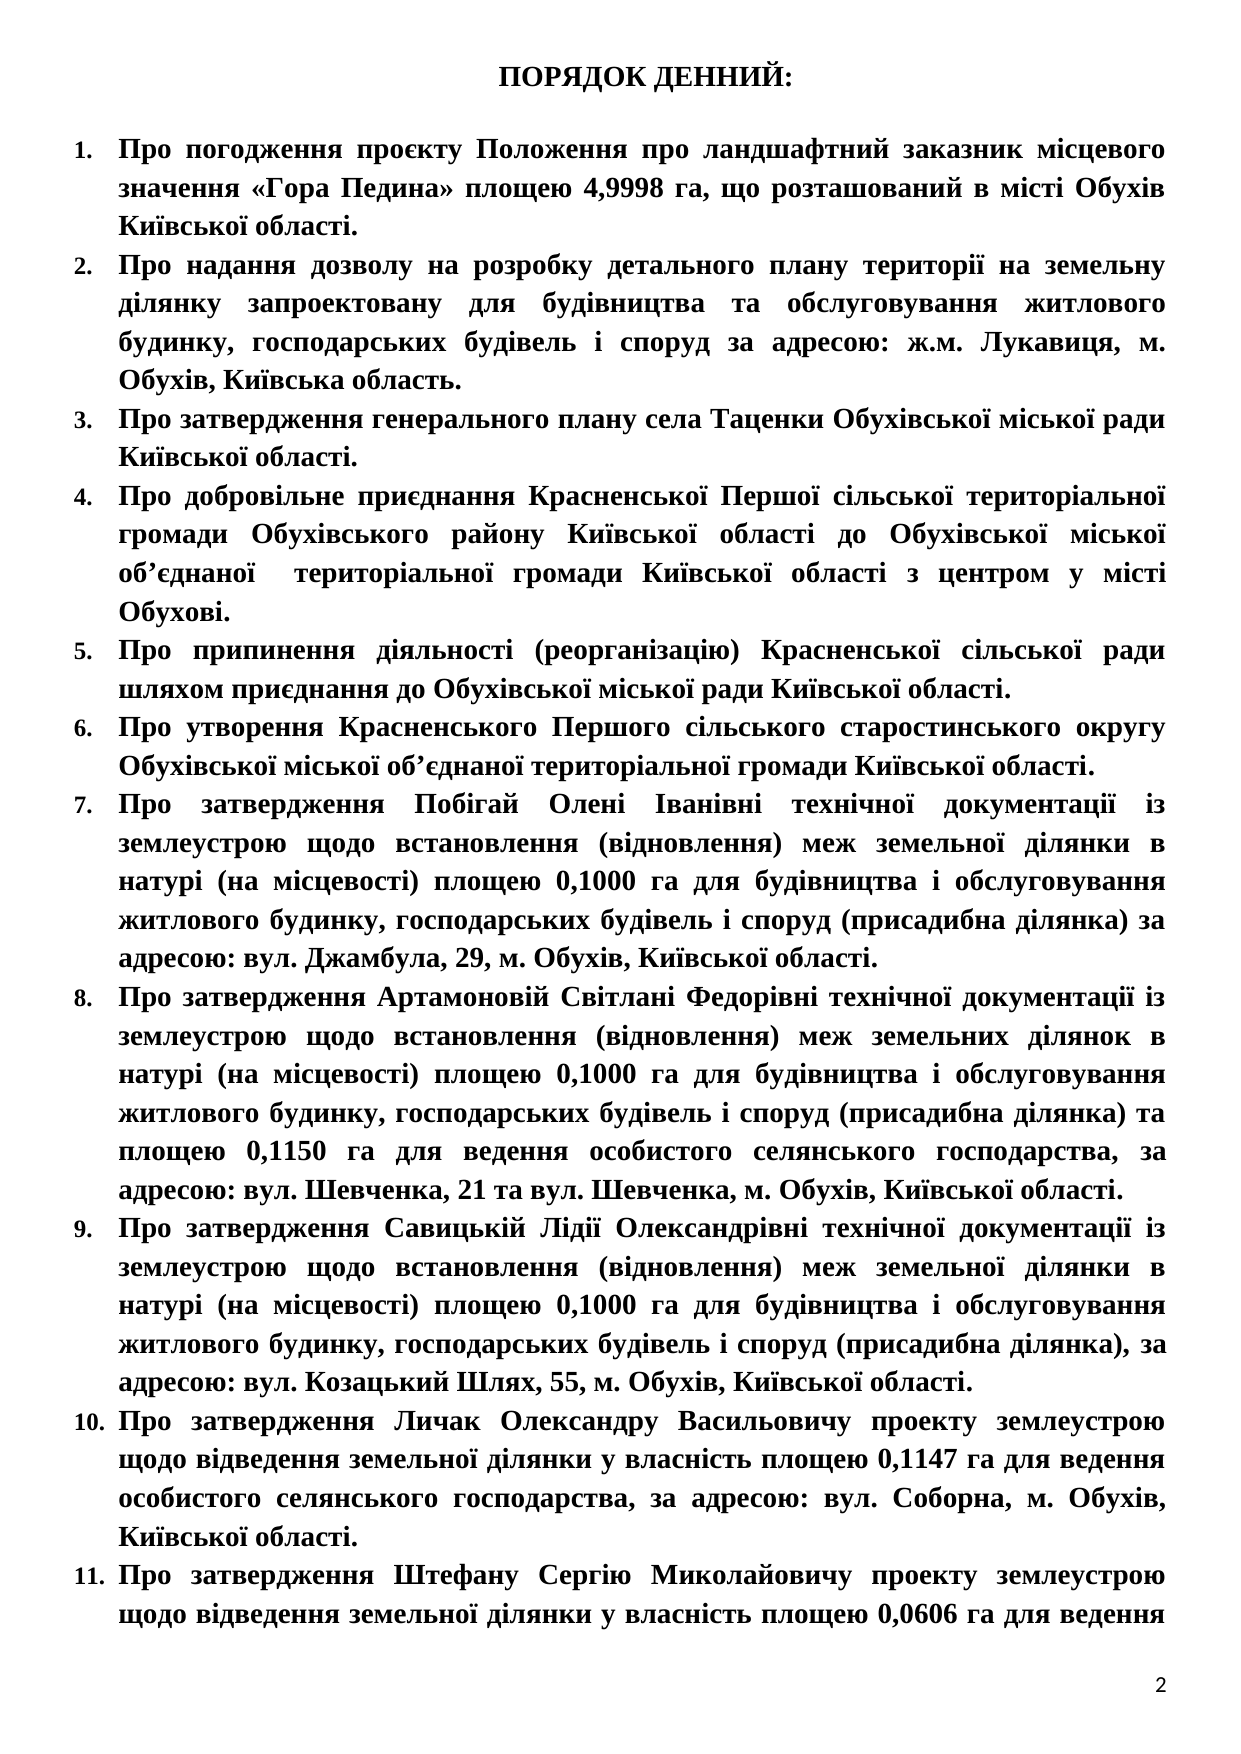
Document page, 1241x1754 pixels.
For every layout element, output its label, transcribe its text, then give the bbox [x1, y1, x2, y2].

list Про затвердження Побігай Олені Іванівні технічної документації із землеустрою щодо встановлення (відновлення) меж земельної ділянки в натурі (на місцевості) площею 0,1000 га для будівництва і обслуговування житлового будинку, господарських будівель і споруд (присадибна ділянка) за адресою: вул. Джамбула, 29, м. Обухів, Київської області. [74, 786, 1167, 974]
list Про припинення діяльності (реорганізацію) Красненської сільської ради шляхом приєднання до Обухівської міської ради Київської області. [74, 632, 1167, 704]
list Про затвердження Личак Олександру Васильовичу проекту землеустрою щодо відведення земельної ділянки у власність площею 0,1147 га для ведення особистого селянського господарства, за адресою: вул. Соборна, м. Обухів, Київської області. [74, 1403, 1167, 1552]
text ПОРЯДОК ДЕННИЙ: [125, 59, 1167, 93]
list Про утворення Красненського Першого сільського старостинського округу Обухівської міської об’єднаної територіальної громади Київської області. [74, 709, 1167, 781]
list Про погодження проєкту Положення про ландшафтний заказник місцевого значення «Гора Педина» площею 4,9998 га, що розташований в місті Обухів Київської області. [74, 131, 1167, 242]
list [74, 1557, 1167, 1629]
list Про затвердження генерального плану села Таценки Обухівської міської ради Київської області. [74, 401, 1167, 473]
list Про добровільне приєднання Красненської Першої сільської територіальної громади Обухівського району Київської області до Обухівської міської об’єднаної територіальної громади Київської області з центром у місті Обухові. [74, 478, 1167, 627]
list Про затвердження Савицькій Лідії Олександрівні технічної документації із землеустрою щодо встановлення (відновлення) меж земельної ділянки в натурі (на місцевості) площею 0,1000 га для будівництва і обслуговування житлового будинку, господарських будівель і споруд (присадибна ділянка), за адресою: вул. Козацький Шлях, 55, м. Обухів, Київської області. [74, 1210, 1167, 1398]
list Про надання дозволу на розробку детального плану території на земельну ділянку запроектовану для будівництва та обслуговування житлового будинку, господарських будівель і споруд за адресою: ж.м. Лукавиця, м. Обухів, Київська область. [74, 247, 1167, 396]
list Про затвердження Артамоновій Світлані Федорівні технічної документації із землеустрою щодо встановлення (відновлення) меж земельних ділянок в натурі (на місцевості) площею 0,1000 га для будівництва і обслуговування житлового будинку, господарських будівель і споруд (присадибна ділянка) та площею 0,1150 га для ведення особистого селянського господарства, за адресою: вул. Шевченка, 21 та вул. Шевченка, м. Обухів, Київської області. [74, 979, 1167, 1205]
